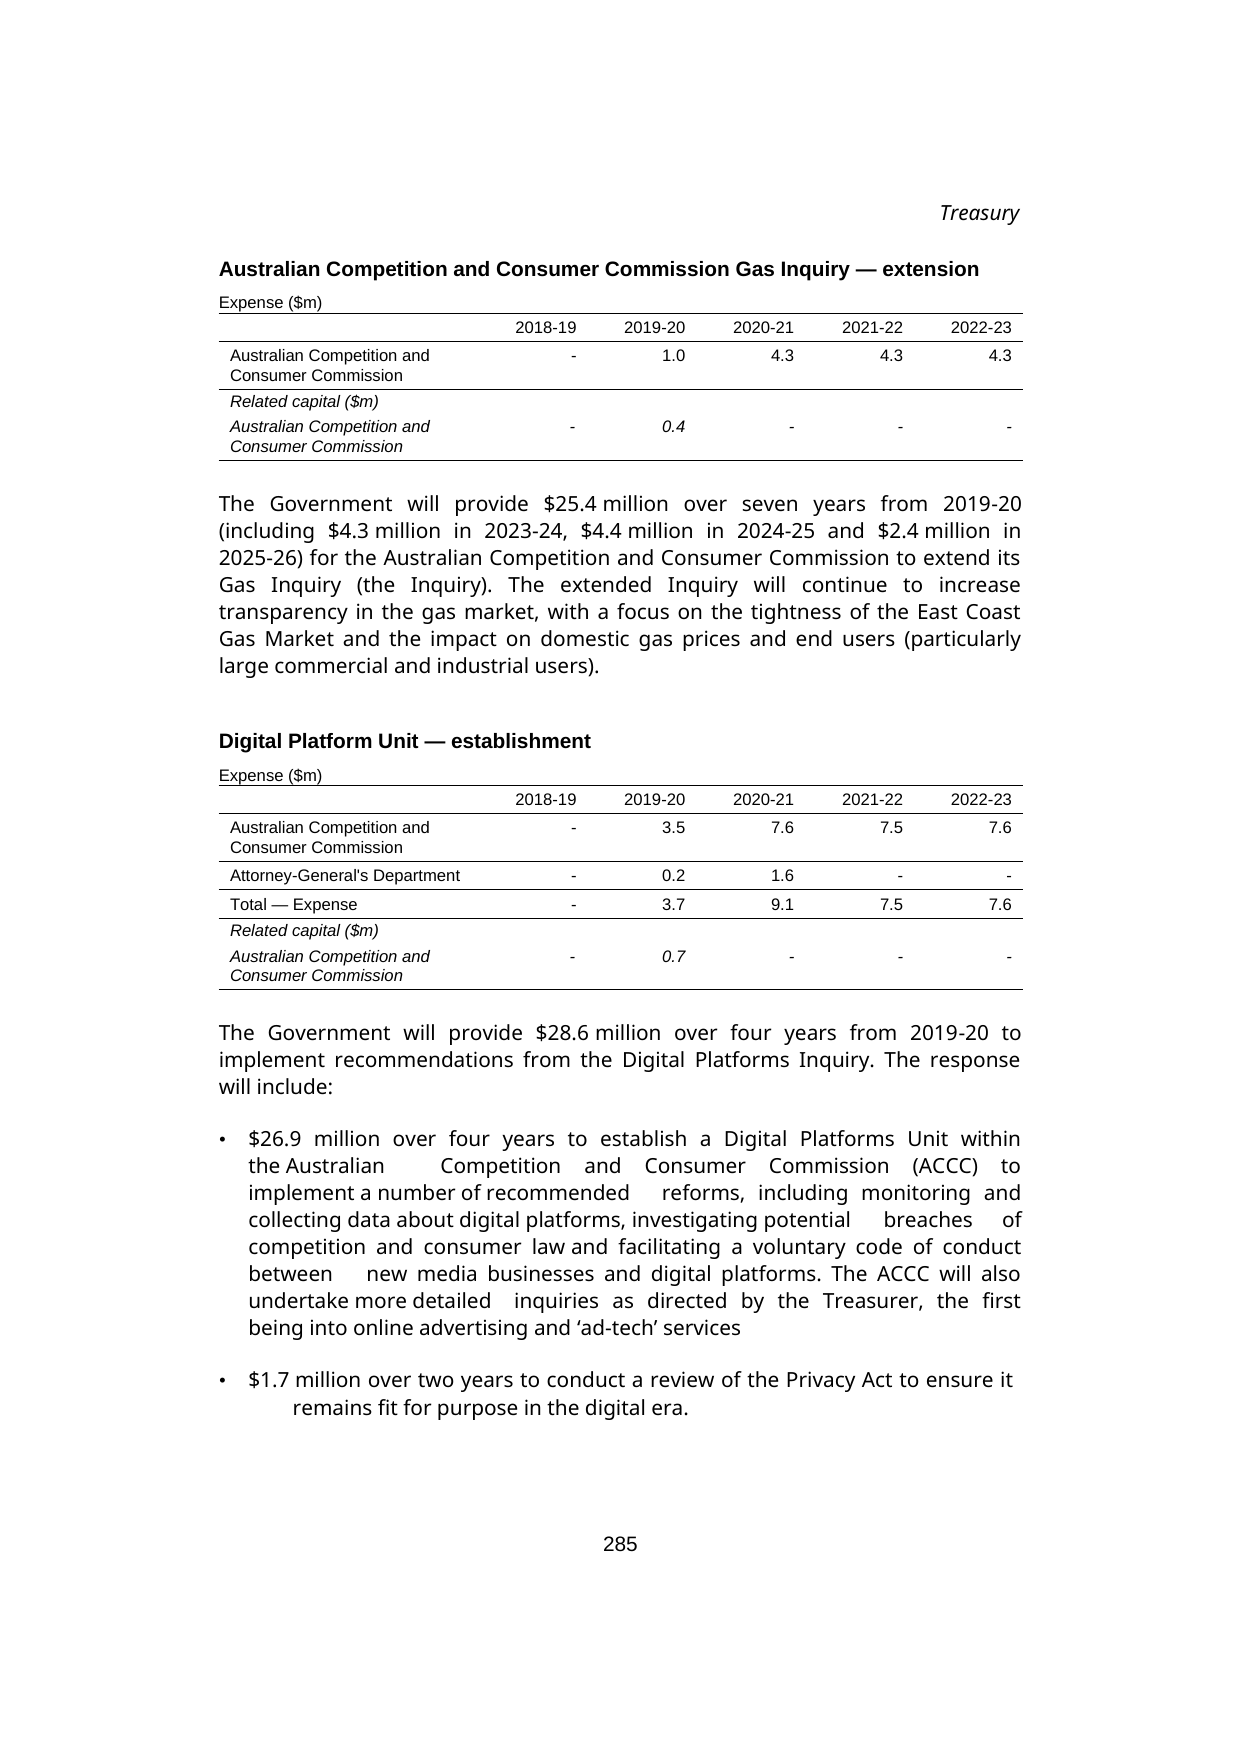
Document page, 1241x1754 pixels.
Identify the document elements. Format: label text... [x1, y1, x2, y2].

subtitle Expense ($m) [218, 293, 1022, 312]
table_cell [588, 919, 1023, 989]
title Digital Platform Unit — establishment [218, 729, 1022, 753]
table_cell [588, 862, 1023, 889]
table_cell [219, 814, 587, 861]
text $26.9 million over four years to establish a Digital Platforms Unit within the Australian Competition and Consumer Commission (ACCC) to implement a number of recommended reforms, including monitoring and collecting data about digital platforms, investigating potential breaches of competition and consumer law and facilitating a voluntary code of conduct between new media businesses and digital platforms. The ACCC will also undertake more detailed inquiries as directed by the Treasurer, the first being into online advertising and ‘ad-tech’ services [218, 1124, 1022, 1341]
subtitle Expense ($m) [218, 765, 1022, 784]
text The Government will provide $28.6 million over four years from 2019-20 to implement recommendations from the Digital Platforms Inquiry. The response will include: [218, 1018, 1022, 1099]
text $1.7 million over two years to conduct a review of the Privacy Act to ensure it remains fit for purpose in the digital era. [218, 1366, 1022, 1420]
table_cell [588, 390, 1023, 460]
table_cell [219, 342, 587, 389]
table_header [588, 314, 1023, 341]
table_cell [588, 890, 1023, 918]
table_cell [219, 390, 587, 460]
title Australian Competition and Consumer Commission Gas Inquiry — extension [218, 257, 1022, 281]
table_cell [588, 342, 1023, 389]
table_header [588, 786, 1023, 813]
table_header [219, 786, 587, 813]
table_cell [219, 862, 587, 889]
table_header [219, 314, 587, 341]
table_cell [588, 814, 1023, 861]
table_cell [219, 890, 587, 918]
text The Government will provide $25.4 million over seven years from 2019-20 (including $4.3 million in 2023-24, $4.4 million in 2024-25 and $2.4 million in 2025-26) for the Australian Competition and Consumer Commission to extend its Gas Inquiry (the Inquiry). The extended Inquiry will continue to increase transparency in the gas market, with a focus on the tightness of the East Coast Gas Market and the impact on domestic gas prices and end users (particularly large commercial and industrial users). [218, 489, 1022, 679]
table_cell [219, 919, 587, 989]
